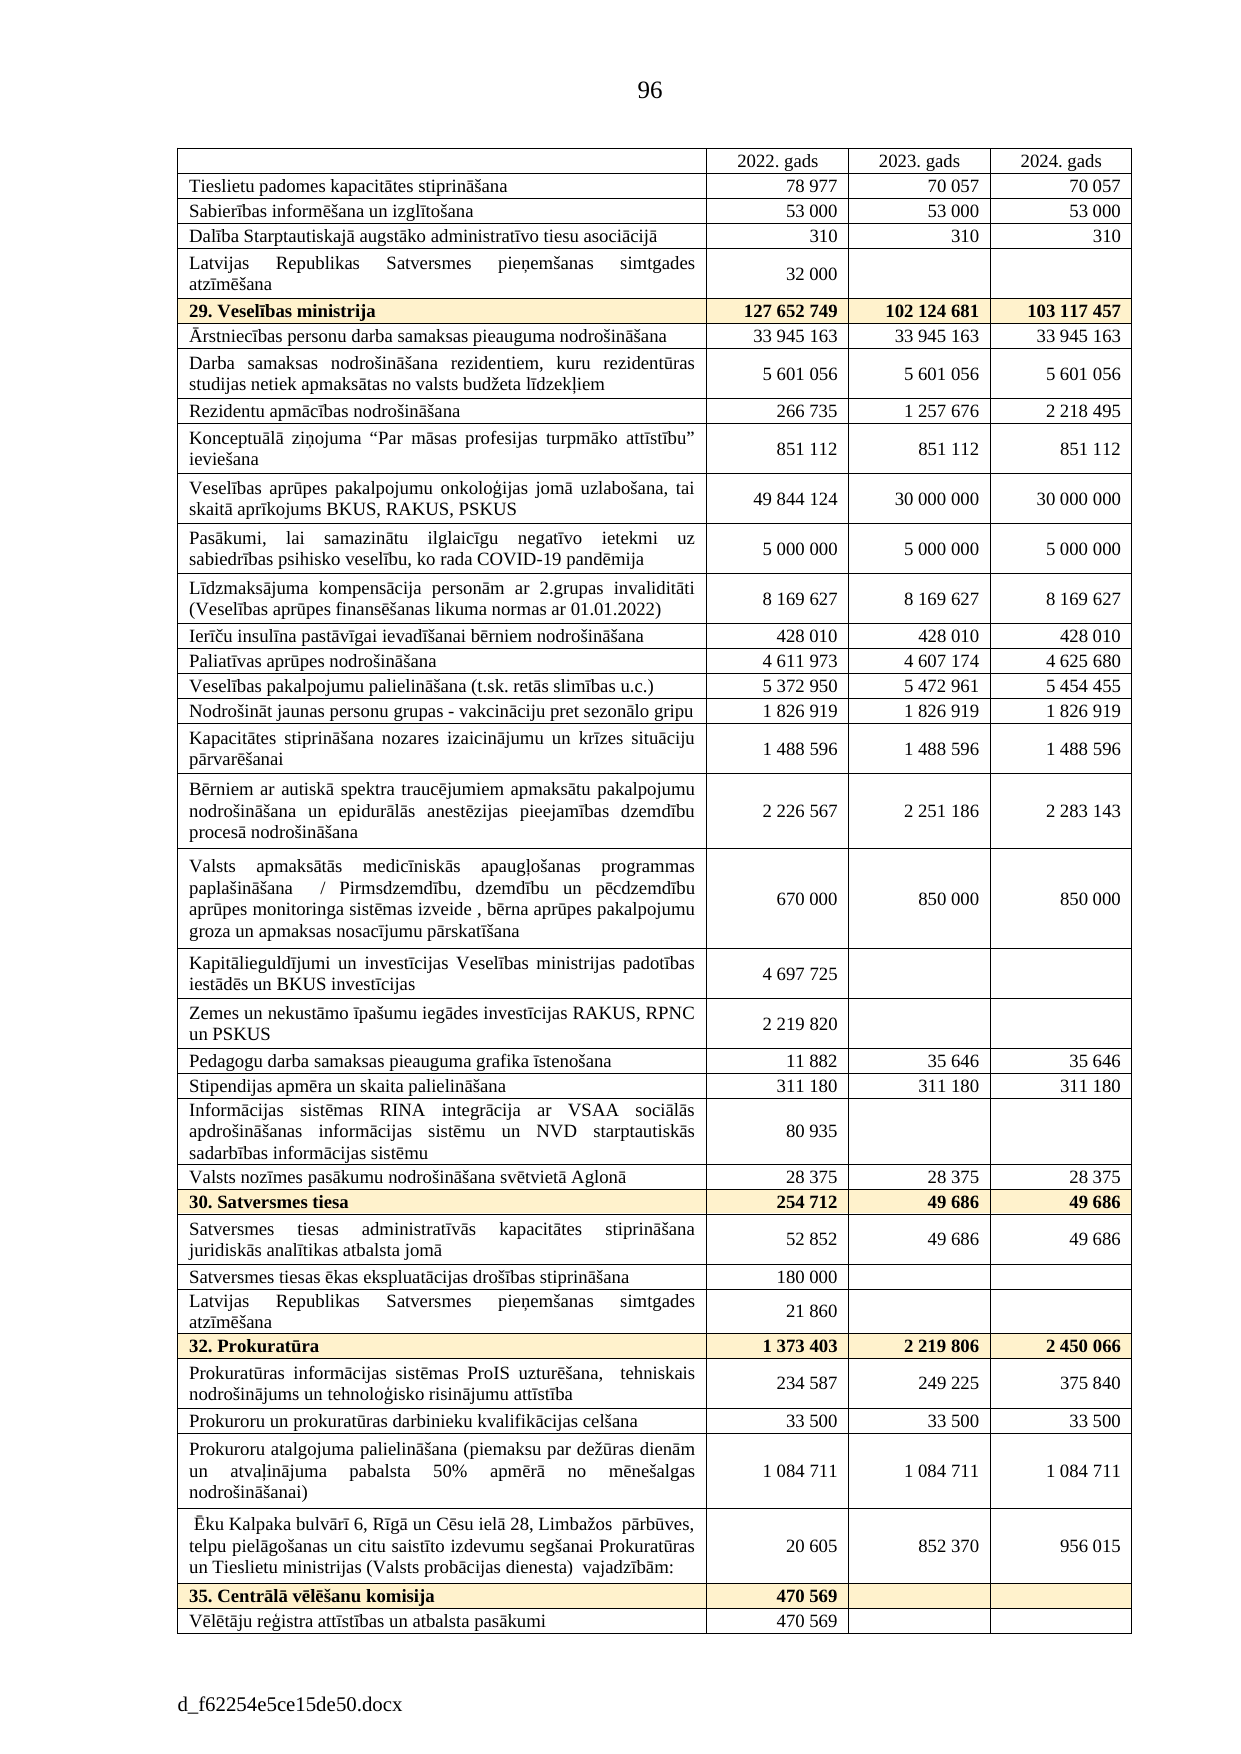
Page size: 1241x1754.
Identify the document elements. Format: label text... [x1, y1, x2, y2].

table_cell Stipendijas apmēra un skaita palielināšana [178, 1074, 706, 1098]
table_cell Latvijas Republikas Satversmes pieņemšanas simtgades atzīmēšana [178, 1290, 706, 1333]
table_cell 5 601 056 [849, 349, 990, 398]
table_cell 310 [991, 224, 1131, 248]
table_cell 5 454 455 [991, 674, 1131, 698]
table_cell 850 000 [849, 849, 990, 948]
table_cell 49 686 [849, 1215, 990, 1263]
table_cell [991, 1265, 1131, 1288]
table_cell 851 112 [707, 424, 848, 473]
table_cell 2 219 806 [849, 1334, 990, 1358]
table_cell [991, 999, 1131, 1048]
table_cell 5 000 000 [991, 524, 1131, 573]
table_cell 311 180 [849, 1074, 990, 1098]
table_cell 470 569 [707, 1609, 848, 1633]
table_cell 49 844 124 [707, 474, 848, 523]
table_cell Satversmes tiesas ēkas ekspluatācijas drošības stiprināšana [178, 1265, 706, 1288]
table_cell Kapitālieguldījumi un investīcijas Veselības ministrijas padotības iestādēs un BKUS investīcijas [178, 949, 706, 998]
table_cell 470 569 [707, 1584, 848, 1608]
table_cell 29. Veselības ministrija [178, 299, 706, 323]
table_cell [849, 249, 990, 298]
table_cell Prokuratūras informācijas sistēmas ProIS uzturēšana, tehniskais nodrošinājums un tehnoloģisko risinājumu attīstība [178, 1359, 706, 1408]
table_cell 53 000 [991, 199, 1131, 223]
table_cell 33 500 [991, 1409, 1131, 1433]
table_cell [849, 1609, 990, 1633]
table_cell 33 500 [849, 1409, 990, 1433]
table_cell [991, 1290, 1131, 1333]
table_cell Informācijas sistēmas RINA integrācija ar VSAA sociālās apdrošināšanas informācijas sistēmu un NVD starptautiskās sadarbības informācijas sistēmu [178, 1099, 706, 1163]
table_cell 1 488 596 [991, 724, 1131, 773]
table_cell 103 117 457 [991, 299, 1131, 323]
table_cell 1 257 676 [849, 399, 990, 423]
table_cell [991, 1609, 1131, 1633]
table_cell 53 000 [849, 199, 990, 223]
table_cell [849, 1265, 990, 1288]
table_cell 35 646 [991, 1049, 1131, 1073]
table_cell [849, 949, 990, 998]
table_cell 30. Satversmes tiesa [178, 1190, 706, 1213]
table_cell Valsts apmaksātās medicīniskās apaugļošanas programmas paplašināšana / Pirmsdzemdību, dzemdību un pēcdzemdību aprūpes monitoringa sistēmas izveide , bērna aprūpes pakalpojumu groza un apmaksas nosacījumu pārskatīšana [178, 849, 706, 948]
table_cell 4 607 174 [849, 649, 990, 673]
table_cell Zemes un nekustāmo īpašumu iegādes investīcijas RAKUS, RPNC un PSKUS [178, 999, 706, 1048]
table_cell Nodrošināt jaunas personu grupas - vakcināciju pret sezonālo gripu [178, 699, 706, 723]
table_cell 70 057 [991, 174, 1131, 198]
table_cell Kapacitātes stiprināšana nozares izaicinājumu un krīzes situāciju pārvarēšanai [178, 724, 706, 773]
table_cell Veselības aprūpes pakalpojumu onkoloģijas jomā uzlabošana, tai skaitā aprīkojums BKUS, RAKUS, PSKUS [178, 474, 706, 523]
table_cell [991, 1584, 1131, 1608]
table_cell 1 826 919 [707, 699, 848, 723]
table_cell 266 735 [707, 399, 848, 423]
table_cell 21 860 [707, 1290, 848, 1333]
table_cell 28 375 [849, 1165, 990, 1188]
table_cell 1 488 596 [849, 724, 990, 773]
table_header [178, 149, 706, 173]
table_cell 127 652 749 [707, 299, 848, 323]
table_cell Ierīču insulīna pastāvīgai ievadīšanai bērniem nodrošināšana [178, 624, 706, 648]
table_cell 375 840 [991, 1359, 1131, 1408]
table_cell [849, 999, 990, 1048]
table_cell 4 611 973 [707, 649, 848, 673]
table_cell 851 112 [849, 424, 990, 473]
table_cell 5 372 950 [707, 674, 848, 698]
table_cell Vēlētāju reģistra attīstības un atbalsta pasākumi [178, 1609, 706, 1633]
table_cell 78 977 [707, 174, 848, 198]
table_cell Rezidentu apmācības nodrošināšana [178, 399, 706, 423]
table_cell 80 935 [707, 1099, 848, 1163]
table_cell Veselības pakalpojumu palielināšana (t.sk. retās slimības u.c.) [178, 674, 706, 698]
table_cell Dalība Starptautiskajā augstāko administratīvo tiesu asociācijā [178, 224, 706, 248]
table_cell Prokuroru un prokuratūras darbinieku kvalifikācijas celšana [178, 1409, 706, 1433]
table_cell Pasākumi, lai samazinātu ilglaicīgu negatīvo ietekmi uz sabiedrības psihisko veselību, ko rada COVID-19 pandēmija [178, 524, 706, 573]
table_cell 49 686 [991, 1190, 1131, 1213]
table_cell Valsts nozīmes pasākumu nodrošināšana svētvietā Aglonā [178, 1165, 706, 1188]
table_cell 33 945 163 [991, 324, 1131, 348]
table_cell 5 000 000 [707, 524, 848, 573]
table_cell 33 500 [707, 1409, 848, 1433]
table_cell [991, 949, 1131, 998]
table_cell 8 169 627 [849, 574, 990, 623]
table_cell 1 826 919 [991, 699, 1131, 723]
table_cell Latvijas Republikas Satversmes pieņemšanas simtgades atzīmēšana [178, 249, 706, 298]
table_cell 8 169 627 [991, 574, 1131, 623]
table_cell 70 057 [849, 174, 990, 198]
table_cell 4 625 680 [991, 649, 1131, 673]
table_cell 234 587 [707, 1359, 848, 1408]
table_cell 28 375 [991, 1165, 1131, 1188]
table_cell [849, 1584, 990, 1608]
table_cell Bērniem ar autiskā spektra traucējumiem apmaksātu pakalpojumu nodrošināšana un epidurālās anestēzijas pieejamības dzemdību procesā nodrošināšana [178, 774, 706, 848]
table_cell 49 686 [991, 1215, 1131, 1263]
table_cell 2 226 567 [707, 774, 848, 848]
table_cell Paliatīvas aprūpes nodrošināšana [178, 649, 706, 673]
table_cell 311 180 [991, 1074, 1131, 1098]
table_cell 53 000 [707, 199, 848, 223]
table_cell 2 450 066 [991, 1334, 1131, 1358]
table_cell 49 686 [849, 1190, 990, 1213]
table_cell Darba samaksas nodrošināšana rezidentiem, kuru rezidentūras studijas netiek apmaksātas no valsts budžeta līdzekļiem [178, 349, 706, 398]
table_cell 32 000 [707, 249, 848, 298]
table_cell 311 180 [707, 1074, 848, 1098]
table_cell 2 283 143 [991, 774, 1131, 848]
table_cell 20 605 [707, 1509, 848, 1583]
table_cell 5 601 056 [991, 349, 1131, 398]
table_cell 30 000 000 [849, 474, 990, 523]
table_cell 28 375 [707, 1165, 848, 1188]
table_cell Prokuroru atalgojuma palielināšana (piemaksu par dežūras dienām un atvaļinājuma pabalsta 50% apmērā no mēnešalgas nodrošināšanai) [178, 1434, 706, 1508]
table_cell [991, 249, 1131, 298]
table_cell 1 373 403 [707, 1334, 848, 1358]
table_cell 670 000 [707, 849, 848, 948]
table_cell Līdzmaksājuma kompensācija personām ar 2.grupas invaliditāti (Veselības aprūpes finansēšanas likuma normas ar 01.01.2022) [178, 574, 706, 623]
table_cell [849, 1290, 990, 1333]
table_header 2022. gads [707, 149, 848, 173]
table_cell 5 601 056 [707, 349, 848, 398]
table_cell Ēku Kalpaka bulvārī 6, Rīgā un Cēsu ielā 28, Limbažos pārbūves, telpu pielāgošanas un citu saistīto izdevumu segšanai Prokuratūras un Tieslietu ministrijas (Valsts probācijas dienesta) vajadzībām: [178, 1509, 706, 1583]
table_cell 852 370 [849, 1509, 990, 1583]
table_cell 1 488 596 [707, 724, 848, 773]
table_cell 956 015 [991, 1509, 1131, 1583]
table_cell 35. Centrālā vēlēšanu komisija [178, 1584, 706, 1608]
table_cell 5 000 000 [849, 524, 990, 573]
table_cell 33 945 163 [849, 324, 990, 348]
table_cell 1 826 919 [849, 699, 990, 723]
table_cell [849, 1099, 990, 1163]
table_header 2024. gads [991, 149, 1131, 173]
table_header 2023. gads [849, 149, 990, 173]
table_cell 2 219 820 [707, 999, 848, 1048]
table_cell 11 882 [707, 1049, 848, 1073]
table_cell 2 218 495 [991, 399, 1131, 423]
table_cell Konceptuālā ziņojuma “Par māsas profesijas turpmāko attīstību” ieviešana [178, 424, 706, 473]
table_cell 35 646 [849, 1049, 990, 1073]
table_cell 4 697 725 [707, 949, 848, 998]
table_cell Satversmes tiesas administratīvās kapacitātes stiprināšana juridiskās analītikas atbalsta jomā [178, 1215, 706, 1263]
table_cell 1 084 711 [991, 1434, 1131, 1508]
table_cell 2 251 186 [849, 774, 990, 848]
table_cell 1 084 711 [707, 1434, 848, 1508]
table_cell 33 945 163 [707, 324, 848, 348]
table_cell 5 472 961 [849, 674, 990, 698]
table_cell Sabierības informēšana un izglītošana [178, 199, 706, 223]
table_cell 52 852 [707, 1215, 848, 1263]
table_cell 850 000 [991, 849, 1131, 948]
table_cell [991, 1099, 1131, 1163]
table_cell Ārstniecības personu darba samaksas pieauguma nodrošināšana [178, 324, 706, 348]
table_cell 428 010 [991, 624, 1131, 648]
table_cell 249 225 [849, 1359, 990, 1408]
table_cell 180 000 [707, 1265, 848, 1288]
table_cell 310 [849, 224, 990, 248]
table_cell 310 [707, 224, 848, 248]
table_cell 254 712 [707, 1190, 848, 1213]
table_cell 428 010 [707, 624, 848, 648]
table_cell 428 010 [849, 624, 990, 648]
table_cell 1 084 711 [849, 1434, 990, 1508]
table_cell 851 112 [991, 424, 1131, 473]
table_cell 8 169 627 [707, 574, 848, 623]
table_cell 30 000 000 [991, 474, 1131, 523]
table_cell 32. Prokuratūra [178, 1334, 706, 1358]
table_cell Pedagogu darba samaksas pieauguma grafika īstenošana [178, 1049, 706, 1073]
table_cell Tieslietu padomes kapacitātes stiprināšana [178, 174, 706, 198]
table_cell 102 124 681 [849, 299, 990, 323]
